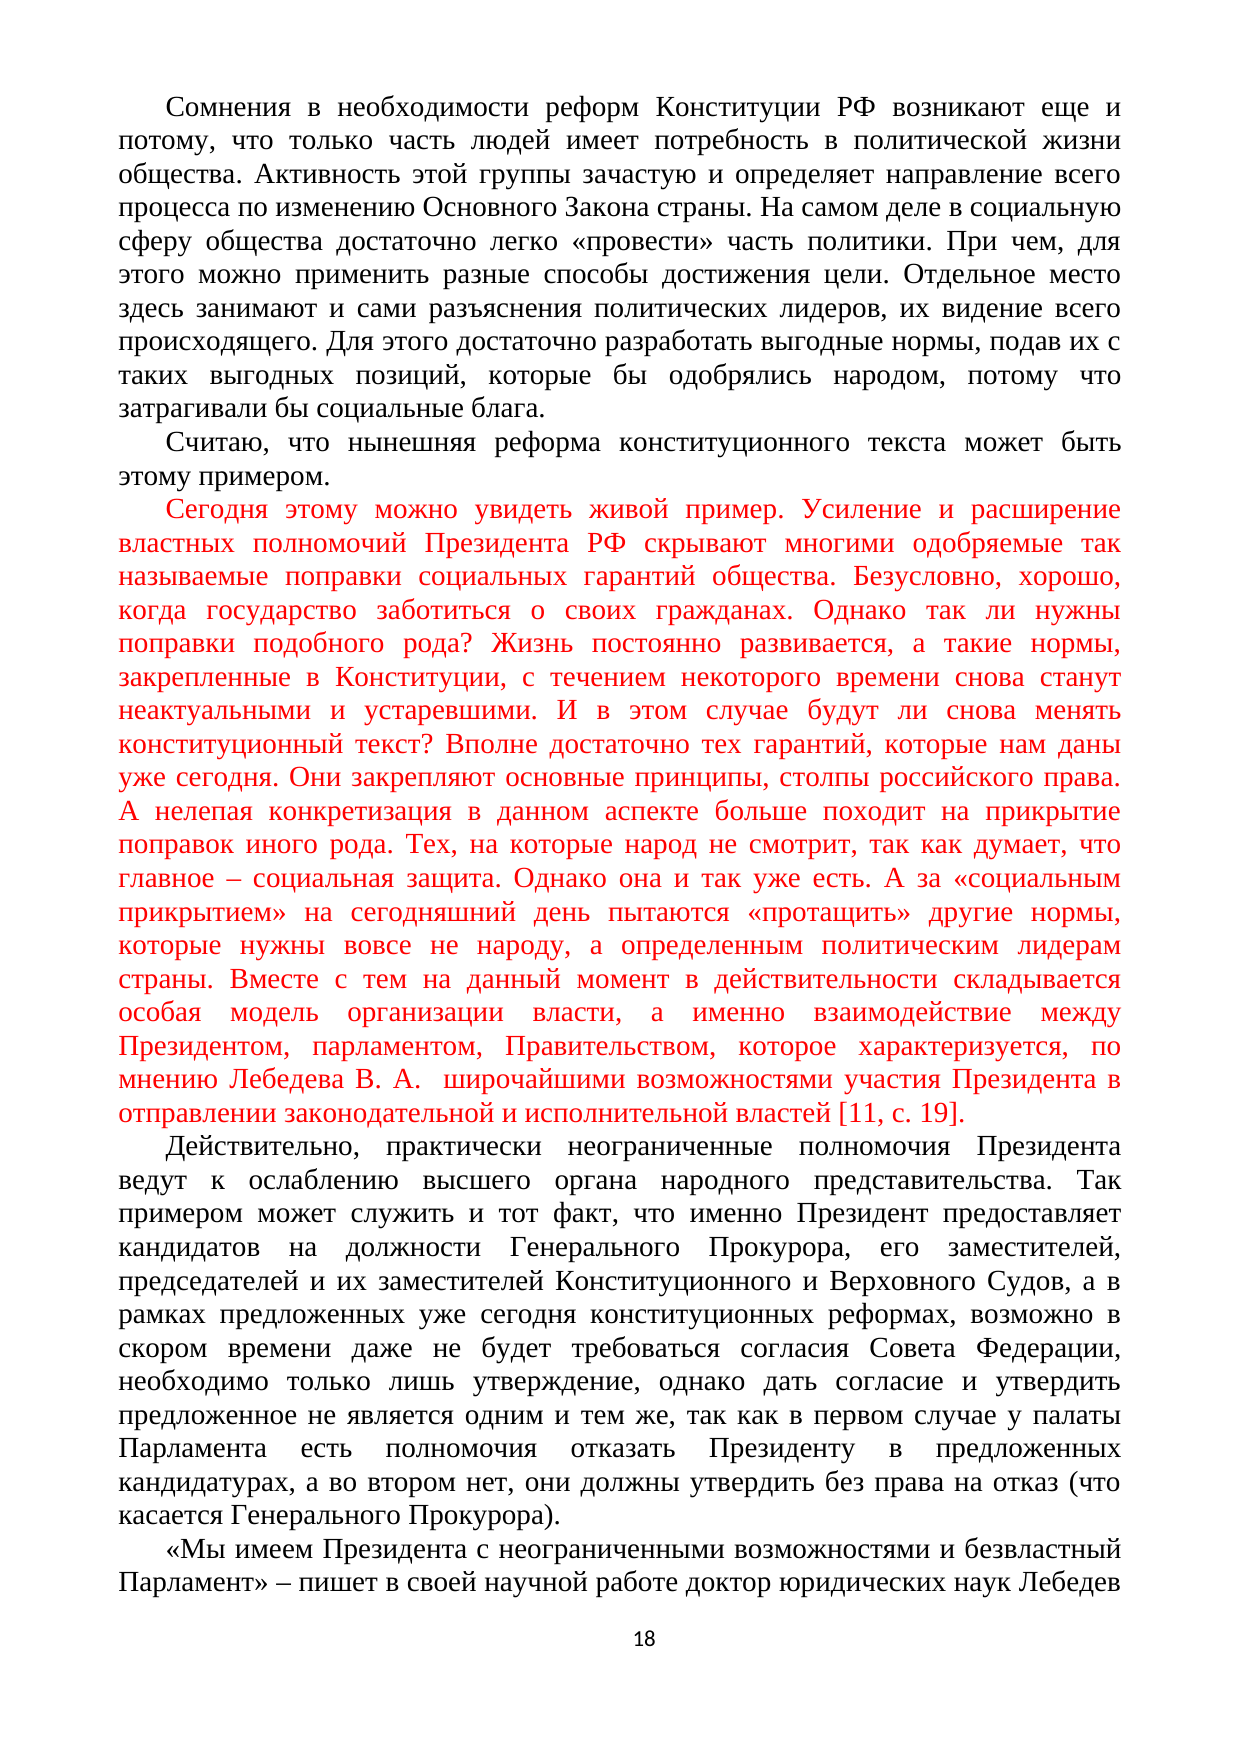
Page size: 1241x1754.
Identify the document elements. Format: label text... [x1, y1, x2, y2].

text Сегодня этому можно увидеть живой пример. Усиление и расширение властных полномочий Президента РФ скрывают многими одобряемые так называемые поправки социальных гарантий общества. Безусловно, хорошо, когда государство заботиться о своих гражданах. Однако так ли нужны поправки подобного рода? Жизнь постоянно развивается, а такие нормы, закрепленные в Конституции, с течением некоторого времени снова станут неактуальными и устаревшими. И в этом случае будут ли снова менять конституционный текст? Вполне достаточно тех гарантий, которые нам даны уже сегодня. Они закрепляют основные принципы, столпы российского права. А нелепая конкретизация в данном аспекте больше походит на прикрытие поправок иного рода. Тех, на которые народ не смотрит, так как думает, что главное – социальная защита. Однако она и так уже есть. А за «социальным прикрытием» на сегодняшний день пытаются «протащить» другие нормы, которые нужны вовсе не народу, а определенным политическим лидерам страны. Вместе с тем на данный момент в действительности складывается особая модель организации власти, а именно взаимодействие между Президентом, парламентом, Правительством, которое характеризуется, по мнению Лебедева В. А. широчайшими возможностями участия Президента в отправлении законодательной и исполнительной властей [11, с. 19]. [118, 491, 1122, 1128]
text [118, 1531, 1122, 1598]
text Сомнения в необходимости реформ Конституции РФ возникают еще и потому, что только часть людей имеет потребность в политической жизни общества. Активность этой группы зачастую и определяет направление всего процесса по изменению Основного Закона страны. На самом деле в социальную сферу общества достаточно легко «провести» часть политики. При чем, для этого можно применить разные способы достижения цели. Отдельное место здесь занимают и сами разъяснения политических лидеров, их видение всего происходящего. Для этого достаточно разработать выгодные нормы, подав их с таких выгодных позиций, которые бы одобрялись народом, потому что затрагивали бы социальные блага. [118, 89, 1122, 424]
text Действительно, практически неограниченные полномочия Президента ведут к ослаблению высшего органа народного представительства. Так примером может служить и тот факт, что именно Президент предоставляет кандидатов на должности Генерального Прокурора, его заместителей, председателей и их заместителей Конституционного и Верховного Судов, а в рамках предложенных уже сегодня конституционных реформах, возможно в скором времени даже не будет требоваться согласия Совета Федерации, необходимо только лишь утверждение, однако дать согласие и утвердить предложенное не является одним и тем же, так как в первом случае у палаты Парламента есть полномочия отказать Президенту в предложенных кандидатурах, а во втором нет, они должны утвердить без права на отказ (что касается Генерального Прокурора). [118, 1128, 1122, 1531]
text Считаю, что нынешняя реформа конституционного текста может быть этому примером. [118, 424, 1122, 491]
